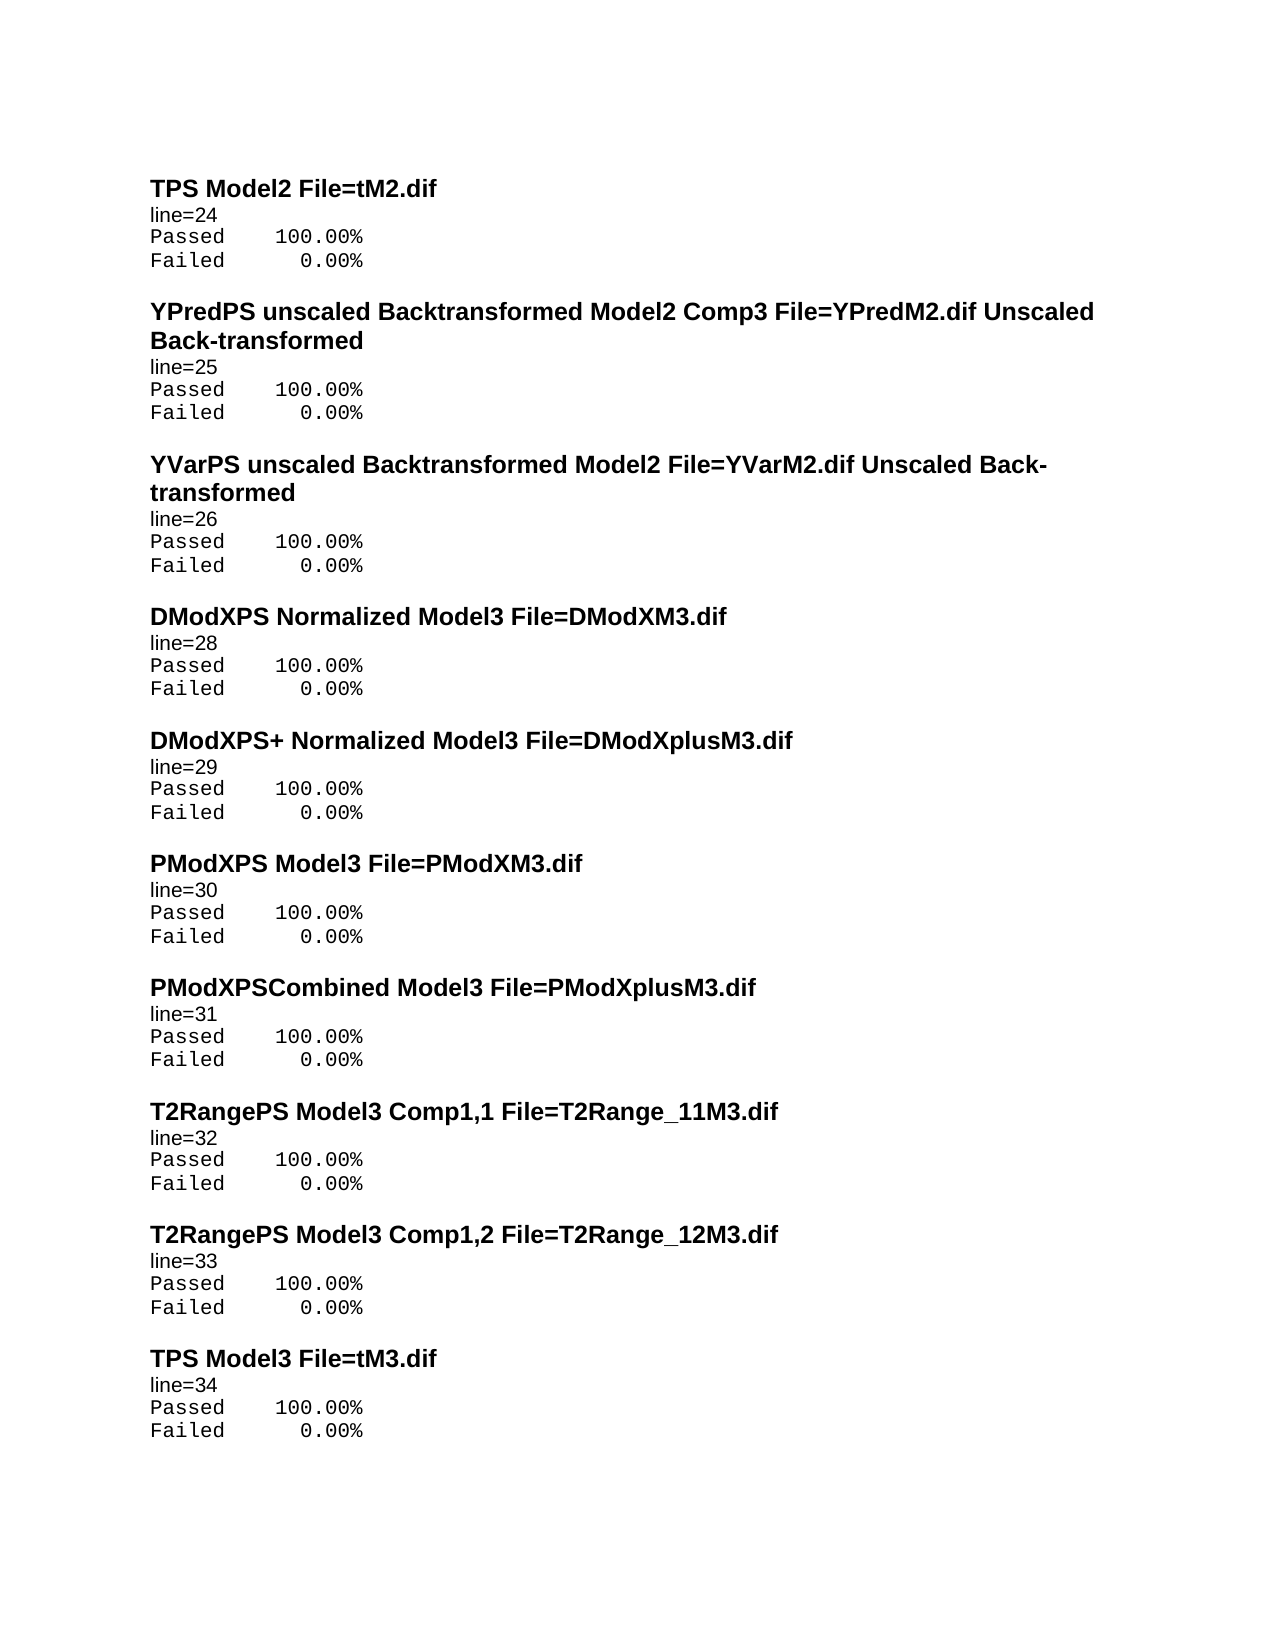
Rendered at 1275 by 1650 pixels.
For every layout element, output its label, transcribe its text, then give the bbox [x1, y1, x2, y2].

text line=32 [150, 1125, 1125, 1149]
text Passed 100.00% [150, 1026, 1125, 1049]
text line=28 [150, 631, 1125, 655]
text Failed 0.00% [150, 802, 1125, 826]
text line=25 [150, 355, 1125, 379]
text Passed 100.00% [150, 379, 1125, 402]
text T2RangePS Model3 Comp1,2 File=T2Range_12M3.dif [150, 1220, 1125, 1249]
text line=24 [150, 202, 1125, 226]
text Failed 0.00% [150, 1049, 1125, 1073]
text Failed 0.00% [150, 402, 1125, 426]
text PModXPS Model3 File=PModXM3.dif [150, 849, 1125, 878]
text Failed 0.00% [150, 1420, 1125, 1444]
text Passed 100.00% [150, 1149, 1125, 1173]
text DModXPS Normalized Model3 File=DModXM3.dif [150, 602, 1125, 631]
text line=29 [150, 754, 1125, 778]
text line=30 [150, 878, 1125, 902]
text Failed 0.00% [150, 1297, 1125, 1320]
text line=34 [150, 1373, 1125, 1397]
text TPS Model2 File=tM2.dif [150, 174, 1125, 202]
text Passed 100.00% [150, 655, 1125, 678]
text Failed 0.00% [150, 250, 1125, 274]
text T2RangePS Model3 Comp1,1 File=T2Range_11M3.dif [150, 1097, 1125, 1125]
text DModXPS+ Normalized Model3 File=DModXplusM3.dif [150, 726, 1125, 754]
text PModXPSCombined Model3 File=PModXplusM3.dif [150, 973, 1125, 1002]
text Passed 100.00% [150, 1273, 1125, 1297]
text Passed 100.00% [150, 778, 1125, 802]
text Passed 100.00% [150, 531, 1125, 555]
text Failed 0.00% [150, 1173, 1125, 1197]
text line=33 [150, 1249, 1125, 1273]
text line=26 [150, 507, 1125, 531]
text Failed 0.00% [150, 555, 1125, 578]
text Passed 100.00% [150, 1397, 1125, 1420]
text YVarPS unscaled Backtransformed Model2 File=YVarM2.dif Unscaled Back-transformed [150, 450, 1125, 507]
text TPS Model3 File=tM3.dif [150, 1344, 1125, 1373]
text YPredPS unscaled Backtransformed Model2 Comp3 File=YPredM2.dif Unscaled Back-transformed [150, 297, 1125, 355]
text Passed 100.00% [150, 902, 1125, 926]
text Failed 0.00% [150, 678, 1125, 702]
text line=31 [150, 1002, 1125, 1026]
text Passed 100.00% [150, 226, 1125, 250]
text Failed 0.00% [150, 926, 1125, 949]
